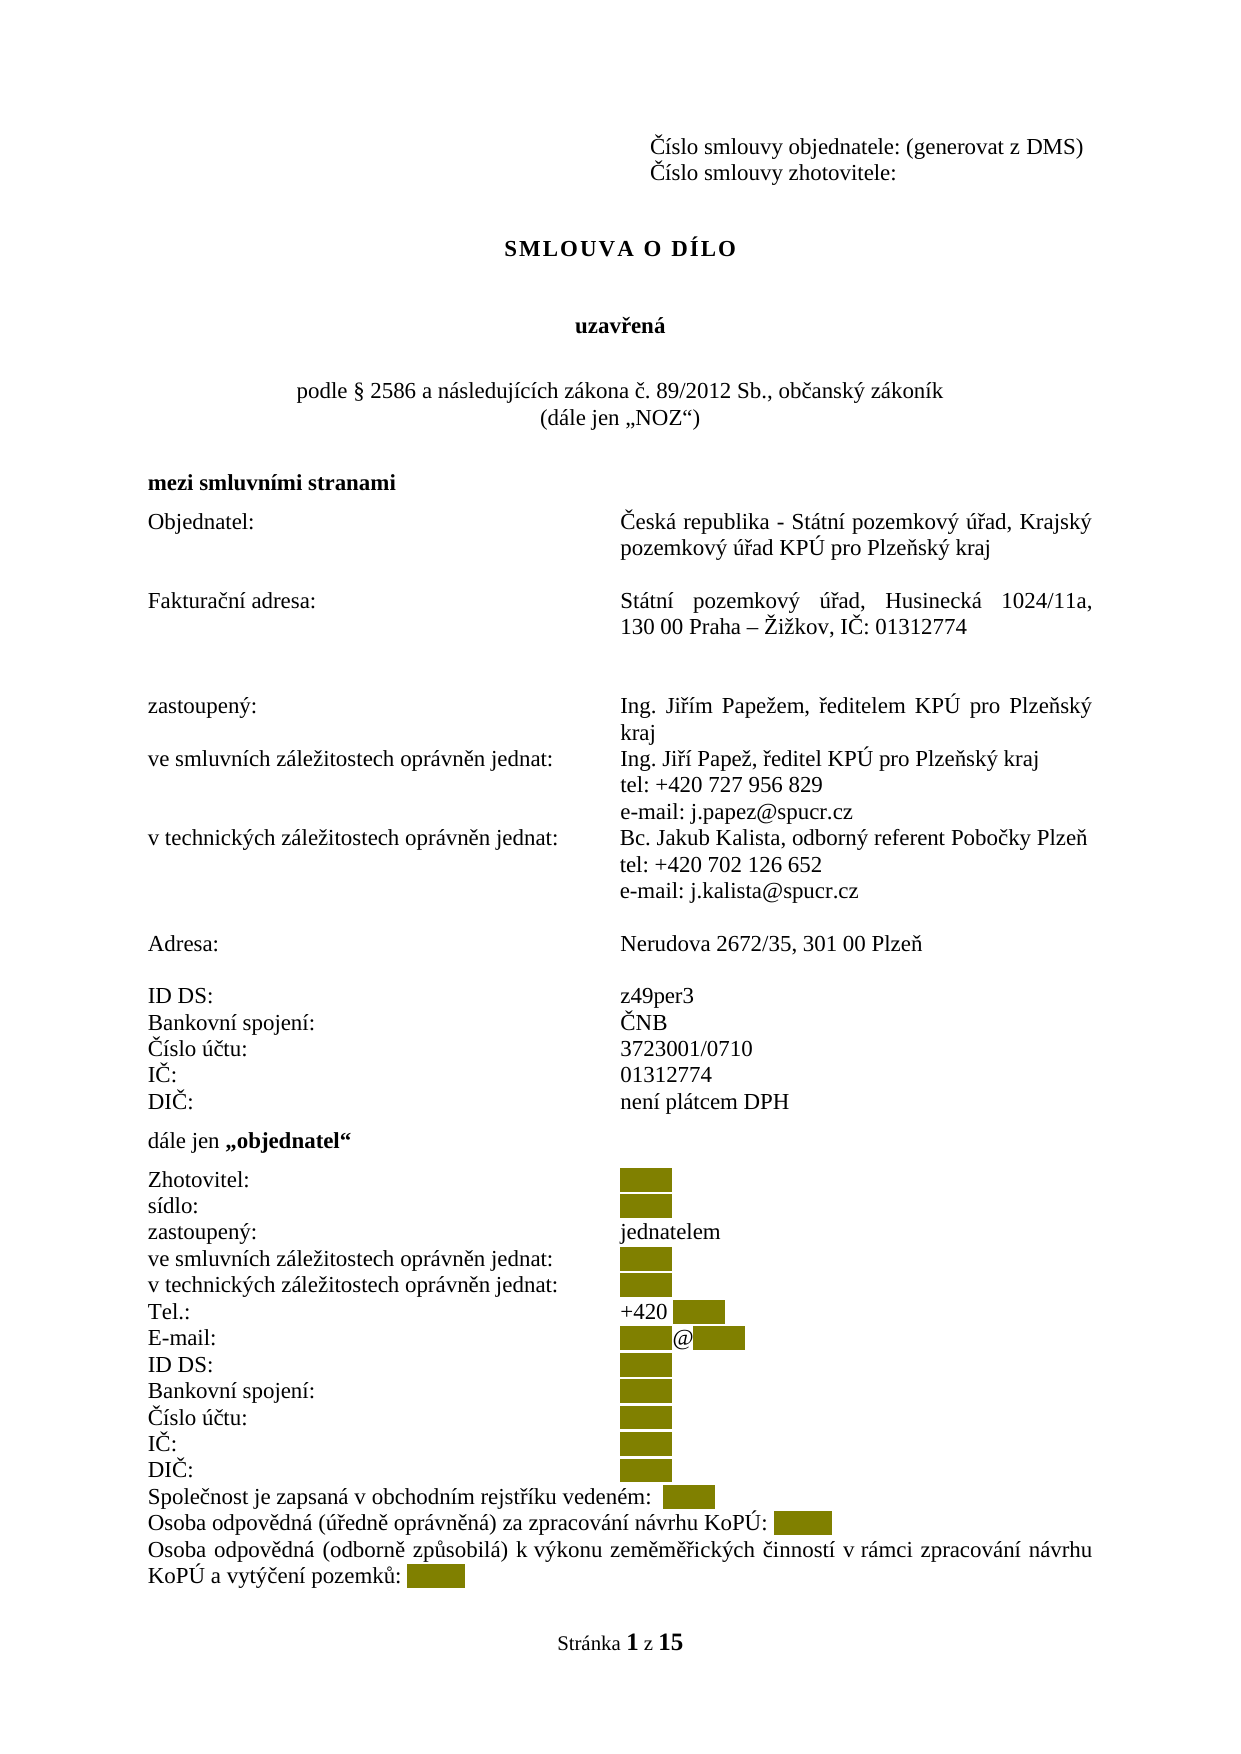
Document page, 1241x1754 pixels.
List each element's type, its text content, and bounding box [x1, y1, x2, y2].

text e-mail: j.kalista@spucr.cz [148, 877, 1093, 903]
text (dále jen „NOZ“) [148, 404, 1093, 430]
text ve smluvních záležitostech oprávněn jednat: Ing. Jiří Papež, ředitel KPÚ pro Plzeňský kraj [148, 745, 1093, 772]
text Bankovní spojení: [148, 1377, 1093, 1403]
text ID DS: z49per3 [148, 982, 1093, 1009]
text mezi smluvními stranami [148, 469, 1093, 496]
text ID DS: [148, 1351, 1093, 1377]
text Osoba odpovědná (odborně způsobilá) k výkonu zeměměřických činností v rámci zpracování návrhu KoPÚ a vytýčení pozemků: [148, 1536, 1093, 1588]
text Tel.: +420 [148, 1298, 1093, 1324]
text Číslo účtu: [148, 1403, 1093, 1430]
text dále jen „objednatel“ [148, 1127, 1093, 1153]
text Objednatel: Česká republika - Státní pozemkový úřad, Krajský pozemkový úřad KPÚ pro Plzeňský kraj [148, 508, 1093, 561]
text Fakturační adresa: Státní pozemkový úřad, Husinecká 1024/11a, 130 00 Praha – Žižkov, IČ: 01312774 [148, 587, 1093, 640]
text IČ: 01312774 [148, 1061, 1093, 1088]
text Zhotovitel: [148, 1166, 1093, 1192]
text podle § 2586 a následujících zákona č. 89/2012 Sb., občanský zákoník [148, 378, 1093, 404]
text DIČ: není plátcem DPH [148, 1088, 1093, 1114]
text Bankovní spojení: ČNB [148, 1009, 1093, 1035]
text Číslo smlouvy objednatele: (generovat z DMS) [148, 133, 1093, 159]
text Číslo smlouvy zhotovitele: [148, 159, 1093, 186]
text ve smluvních záležitostech oprávněn jednat: [148, 1245, 1093, 1271]
text v technických záležitostech oprávněn jednat: [148, 1271, 1093, 1298]
text sídlo: [148, 1192, 1093, 1218]
text zastoupený: jednatelem [148, 1218, 1093, 1245]
text E-mail: @ [148, 1324, 1093, 1351]
text Číslo účtu: 3723001/0710 [148, 1035, 1093, 1061]
text IČ: [148, 1430, 1093, 1456]
text Společnost je zapsaná v obchodním rejstříku vedeném: [148, 1483, 1093, 1509]
text uzavřená [148, 312, 1093, 339]
text v technických záležitostech oprávněn jednat: Bc. Jakub Kalista, odborný referent Pobočky Plzeň [148, 824, 1093, 851]
text tel: +420 702 126 652 [148, 851, 1093, 877]
text Osoba odpovědná (úředně oprávněná) za zpracování návrhu KoPÚ: [148, 1509, 1093, 1536]
text SMLOUVA O DÍLO [148, 235, 1093, 261]
text zastoupený: Ing. Jiřím Papežem, ředitelem KPÚ pro Plzeňský kraj [148, 692, 1093, 745]
text DIČ: [148, 1456, 1093, 1483]
text tel: +420 727 956 829 [148, 772, 1093, 798]
text e-mail: j.papez@spucr.cz [148, 798, 1093, 824]
text Adresa: Nerudova 2672/35, 301 00 Plzeň [148, 930, 1093, 982]
